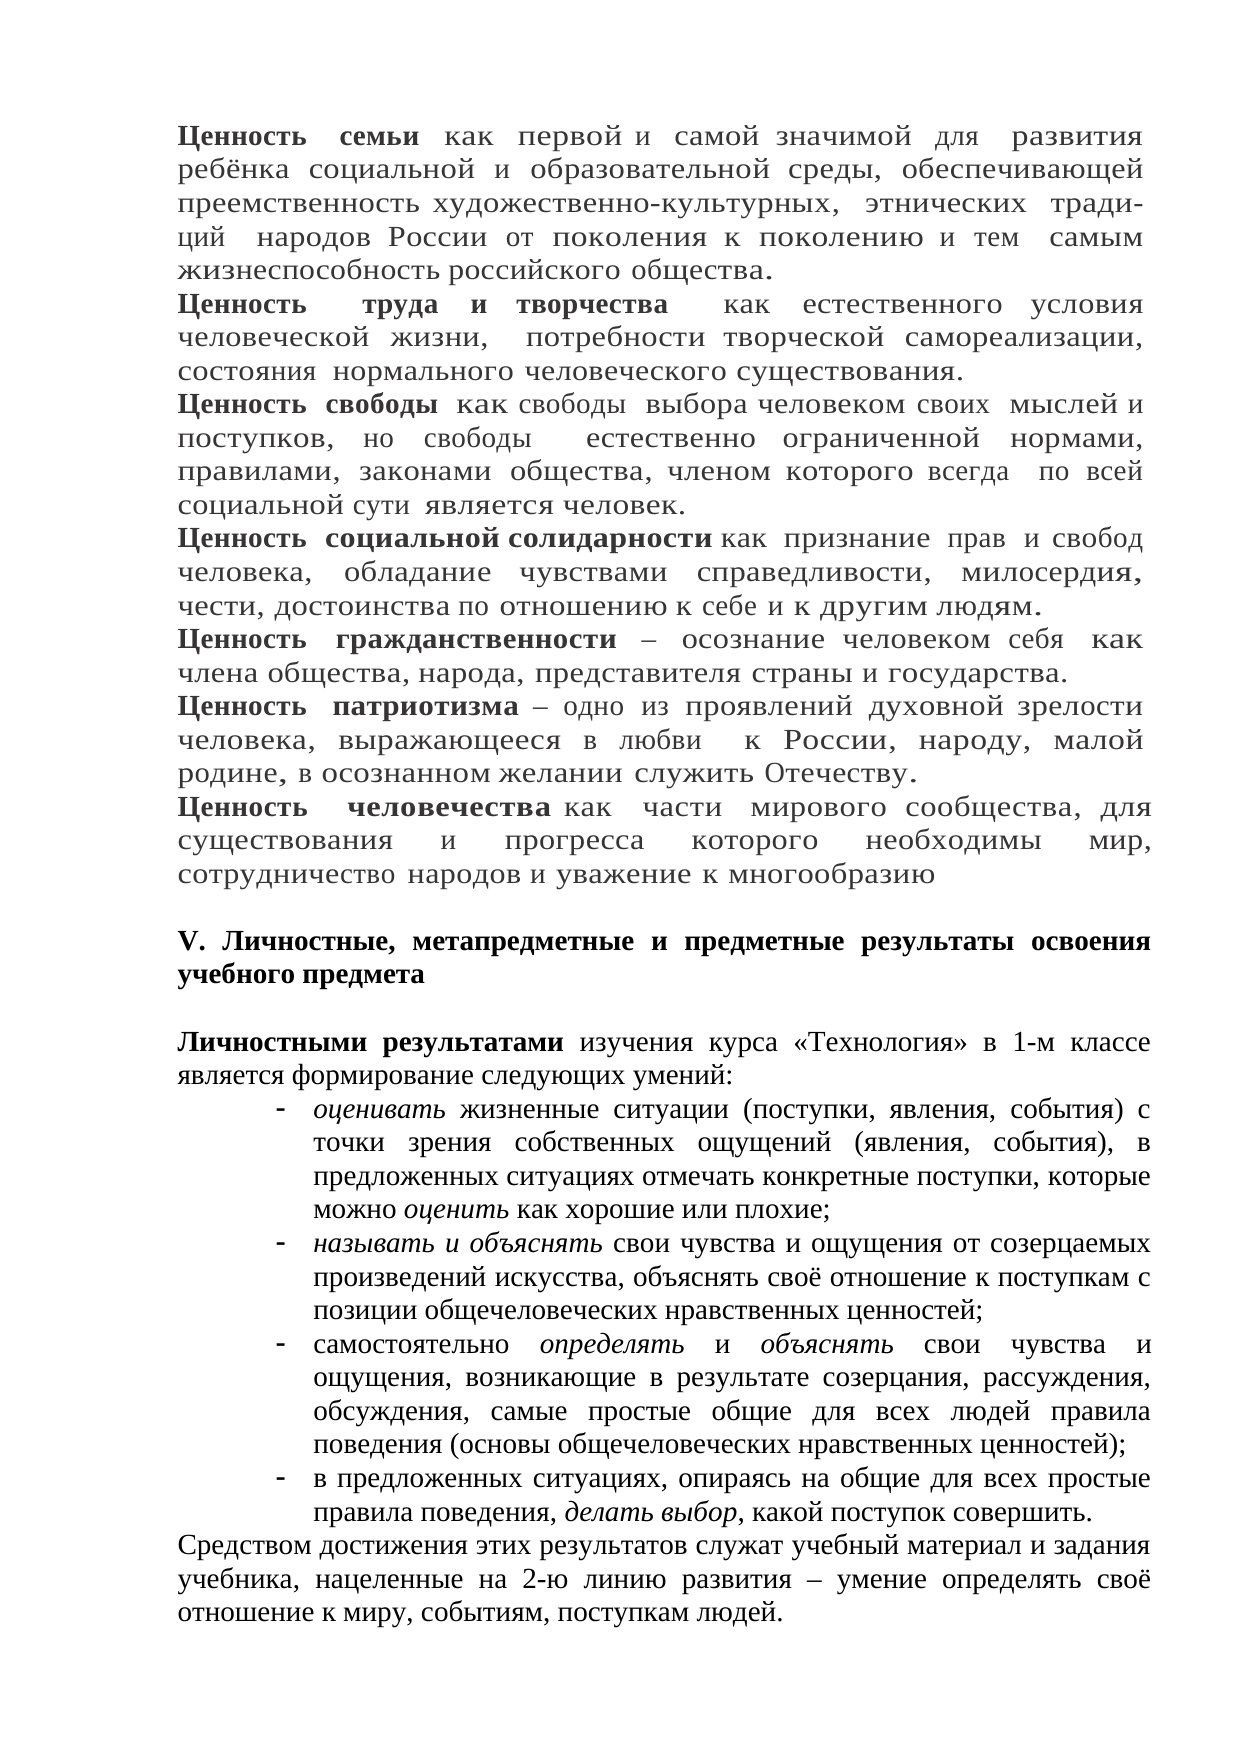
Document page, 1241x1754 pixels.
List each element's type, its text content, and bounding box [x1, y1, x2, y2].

text Ценность патриотизма – одно из проявлений духовной зрелости человека, выражающееся в любви к России, народу, малой родине, в осознанном желании служить Отечеству. [177, 688, 1143, 789]
list оценивать жизненные ситуации (поступки, явления, события) с точки зрения собственных ощущений (явления, события), в предложенных ситуациях отмечать конкретные поступки, которые можно оценить как хорошие или плохие; [276, 1091, 1152, 1225]
text Ценность свободы как свободы выбора человеком своих мыслей и поступков, но свободы естественно ограниченной нормами, правилами, законами общества, членом которого всегда по всей социальной сути является человек. [177, 386, 1143, 521]
text V. Личностные, метапредметные и предметные результаты освоения учебного предмета [177, 923, 1152, 990]
text Личностными результатами изучения курса «Технология» в 1-м классе является формирование следующих умений: [177, 1024, 1152, 1091]
text Ценность человечества как части мирового сообщества, для существования и прогресса которого необходимы мир, сотрудничество народов и уважение к многообразию [177, 789, 1152, 889]
list называть и объяснять свои чувства и ощущения от созерцаемых произведений искусства, объяснять своё отношение к поступкам с позиции общечеловеческих нравственных ценностей; [276, 1225, 1152, 1326]
text Ценность труда и творчества как естественного условия человеческой жизни, потребности творческой самореализации, состояния нормального человеческого существования. [177, 286, 1143, 386]
list в предложенных ситуациях, опираясь на общие для всех простые правила поведения, делать выбор, какой поступок совершить. [276, 1460, 1152, 1527]
text Ценность социальной солидарности как признание прав и свобод человека, обладание чувствами справедливости, милосердия, чести, достоинства по отношению к себе и к другим людям. [177, 521, 1143, 621]
text Средством достижения этих результатов служат учебный материал и задания учебника, нацеленные на 2-ю линию развития – умение определять своё отношение к миру, событиям, поступкам людей. [177, 1527, 1152, 1628]
text Ценность гражданственности – осознание человеком себя как члена общества, народа, представителя страны и государства. [177, 621, 1143, 688]
list самостоятельно определять и объяснять свои чувства и ощущения, возникающие в результате созерцания, рассуждения, обсуждения, самые простые общие для всех людей правила поведения (основы общечеловеческих нравственных ценностей); [276, 1326, 1152, 1460]
text Ценность семьи как первой и самой значимой для развития ребёнка социальной и образовательной среды, обеспечивающей преемственность художественно-культурных, этнических тради- ций народов России от поколения к поколению и тем самым жизнеспособность российского общества. [177, 118, 1143, 286]
